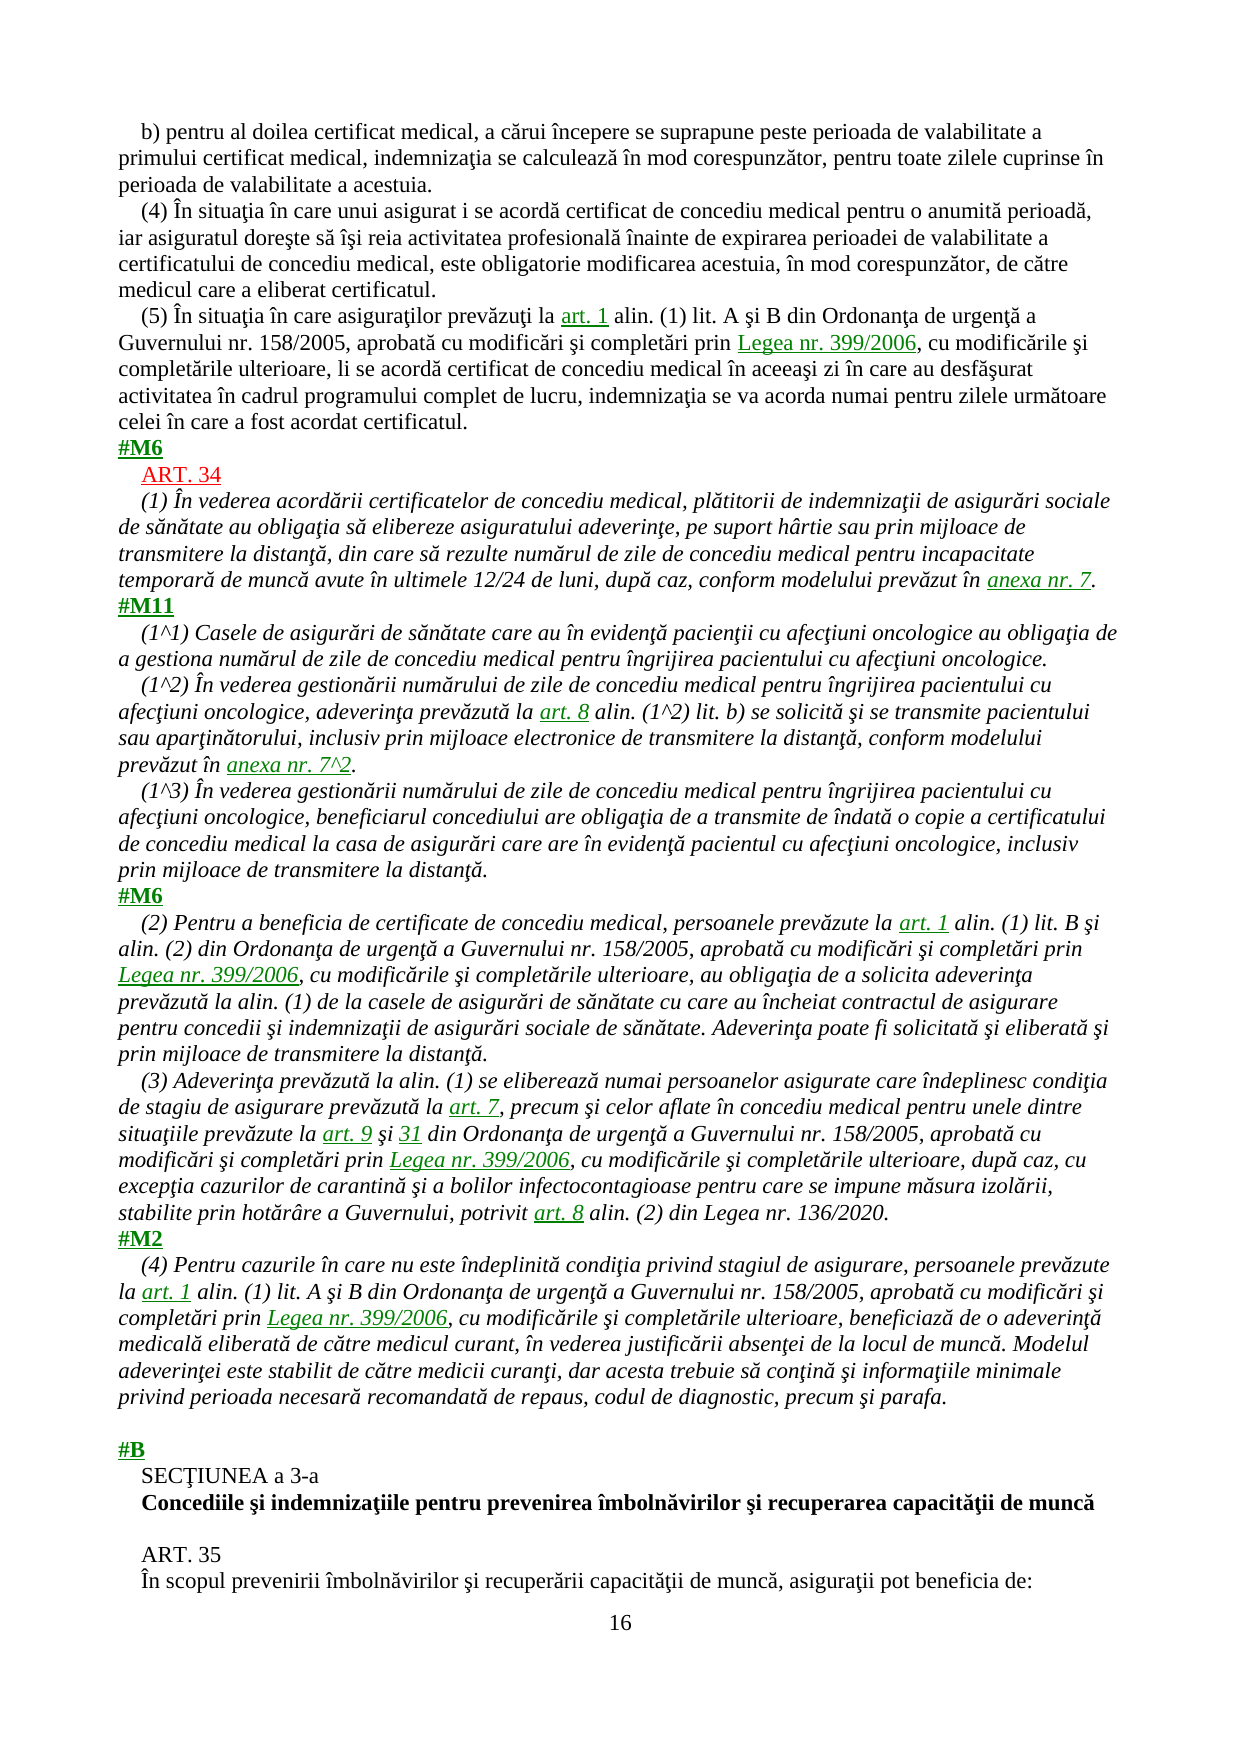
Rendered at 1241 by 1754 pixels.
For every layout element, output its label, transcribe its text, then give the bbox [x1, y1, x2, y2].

text b) pentru al doilea certificat medical, a cărui începere se suprapune peste perioada de valabilitate a primului certificat medical, indemnizaţia se calculează în mod corespunzător, pentru toate zilele cuprinse în perioada de valabilitate a acestuia. [118, 118, 1122, 197]
text (1^3) În vederea gestionării numărului de zile de concediu medical pentru îngrijirea pacientului cu afecţiuni oncologice, beneficiarul concediului are obligaţia de a transmite de îndată o copie a certificatului de concediu medical la casa de asigurări care are în evidenţă pacientul cu afecţiuni oncologice, inclusiv prin mijloace de transmitere la distanţă. [118, 777, 1122, 882]
text În scopul prevenirii îmbolnăvirilor şi recuperării capacităţii de muncă, asiguraţii pot beneficia de: [118, 1568, 1122, 1594]
text (1) În vederea acordării certificatelor de concediu medical, plătitorii de indemnizaţii de asigurări sociale de sănătate au obligaţia să elibereze asiguratului adeverinţe, pe suport hârtie sau prin mijloace de transmitere la distanţă, din care să rezulte numărul de zile de concediu medical pentru incapacitate temporară de muncă avute în ultimele 12/24 de luni, după caz, conform modelului prevăzut în anexa nr. 7. [118, 487, 1122, 592]
text ART. 34 [118, 461, 1122, 487]
text (1^2) În vederea gestionării numărului de zile de concediu medical pentru îngrijirea pacientului cu afecţiuni oncologice, adeverinţa prevăzută la art. 8 alin. (1^2) lit. b) se solicită şi se transmite pacientului sau aparţinătorului, inclusiv prin mijloace electronice de transmitere la distanţă, conform modelului prevăzut în anexa nr. 7^2. [118, 672, 1122, 777]
text Concediile şi indemnizaţiile pentru prevenirea îmbolnăvirilor şi recuperarea capacităţii de muncă [118, 1488, 1122, 1515]
text ART. 35 [118, 1541, 1122, 1568]
text #B [118, 1436, 1122, 1462]
text #M2 [118, 1225, 1122, 1251]
text (3) Adeverinţa prevăzută la alin. (1) se eliberează numai persoanelor asigurate care îndeplinesc condiţia de stagiu de asigurare prevăzută la art. 7, precum şi celor aflate în concediu medical pentru unele dintre situaţiile prevăzute la art. 9 şi 31 din Ordonanţa de urgenţă a Guvernului nr. 158/2005, aprobată cu modificări şi completări prin Legea nr. 399/2006, cu modificările şi completările ulterioare, după caz, cu excepţia cazurilor de carantină şi a bolilor infectocontagioase pentru care se impune măsura izolării, stabilite prin hotărâre a Guvernului, potrivit art. 8 alin. (2) din Legea nr. 136/2020. [118, 1067, 1122, 1225]
text (4) În situaţia în care unui asigurat i se acordă certificat de concediu medical pentru o anumită perioadă, iar asiguratul doreşte să îşi reia activitatea profesională înainte de expirarea perioadei de valabilitate a certificatului de concediu medical, este obligatorie modificarea acestuia, în mod corespunzător, de către medicul care a eliberat certificatul. [118, 197, 1122, 303]
text #M6 [118, 882, 1122, 909]
text (5) În situaţia în care asiguraţilor prevăzuţi la art. 1 alin. (1) lit. A şi B din Ordonanţa de urgenţă a Guvernului nr. 158/2005, aprobată cu modificări şi completări prin Legea nr. 399/2006, cu modificările şi completările ulterioare, li se acordă certificat de concediu medical în aceeaşi zi în care au desfăşurat activitatea în cadrul programului complet de lucru, indemnizaţia se va acorda numai pentru zilele următoare celei în care a fost acordat certificatul. [118, 303, 1122, 434]
text #M11 [118, 592, 1122, 619]
text #M6 [118, 434, 1122, 461]
text (1^1) Casele de asigurări de sănătate care au în evidenţă pacienţii cu afecţiuni oncologice au obligaţia de a gestiona numărul de zile de concediu medical pentru îngrijirea pacientului cu afecţiuni oncologice. [118, 619, 1122, 672]
text (4) Pentru cazurile în care nu este îndeplinită condiţia privind stagiul de asigurare, persoanele prevăzute la art. 1 alin. (1) lit. A şi B din Ordonanţa de urgenţă a Guvernului nr. 158/2005, aprobată cu modificări şi completări prin Legea nr. 399/2006, cu modificările şi completările ulterioare, beneficiază de o adeverinţă medicală eliberată de către medicul curant, în vederea justificării absenţei de la locul de muncă. Modelul adeverinţei este stabilit de către medicii curanţi, dar acesta trebuie să conţină şi informaţiile minimale privind perioada necesară recomandată de repaus, codul de diagnostic, precum şi parafa. [118, 1251, 1122, 1409]
text (2) Pentru a beneficia de certificate de concediu medical, persoanele prevăzute la art. 1 alin. (1) lit. B şi alin. (2) din Ordonanţa de urgenţă a Guvernului nr. 158/2005, aprobată cu modificări şi completări prin Legea nr. 399/2006, cu modificările şi completările ulterioare, au obligaţia de a solicita adeverinţa prevăzută la alin. (1) de la casele de asigurări de sănătate cu care au încheiat contractul de asigurare pentru concedii şi indemnizaţii de asigurări sociale de sănătate. Adeverinţa poate fi solicitată şi eliberată şi prin mijloace de transmitere la distanţă. [118, 909, 1122, 1067]
text SECŢIUNEA a 3-a [118, 1462, 1122, 1488]
